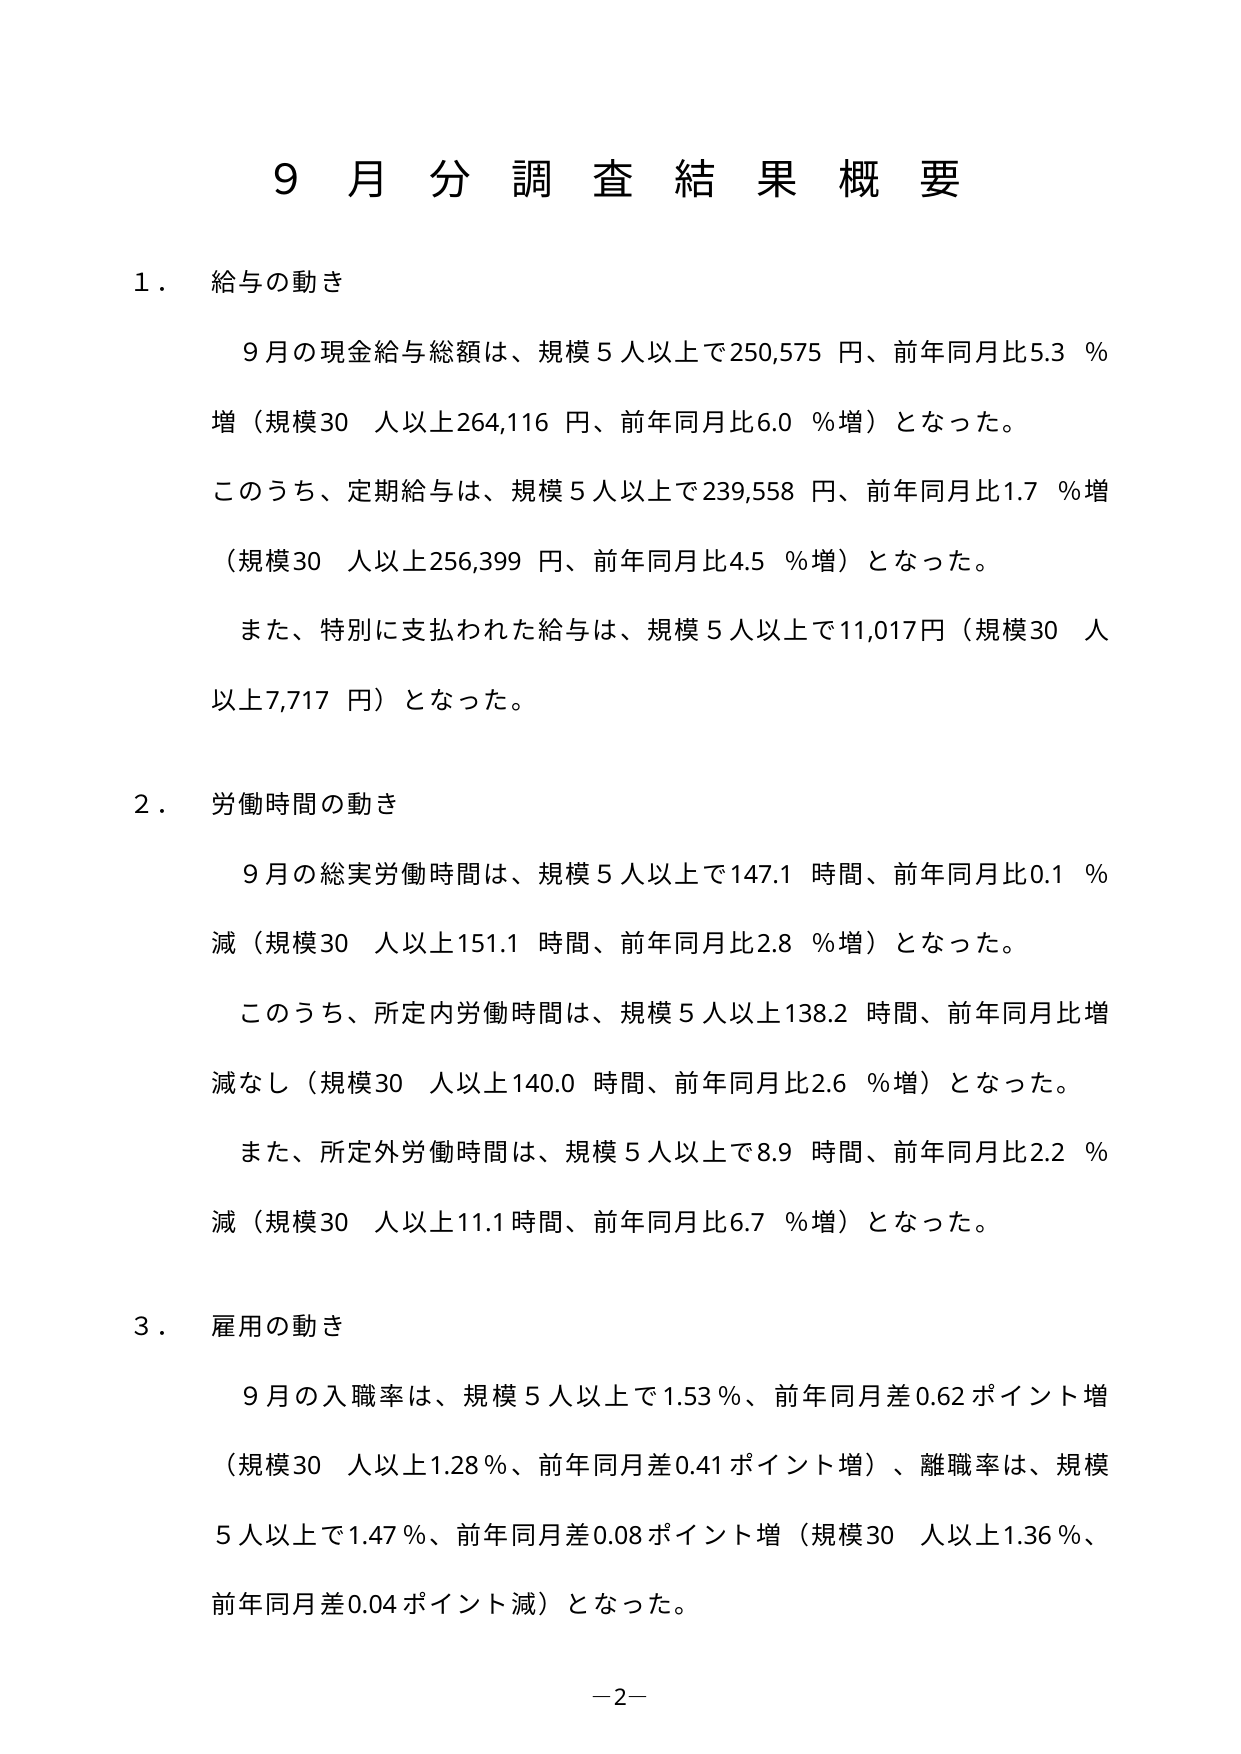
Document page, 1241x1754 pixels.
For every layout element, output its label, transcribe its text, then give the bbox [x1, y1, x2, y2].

list 雇用の動き [129, 1290, 1111, 1359]
text このうち、所定内労働時間は、規模５人以上138.2時間、前年同月比増減なし（規模30人以上140.0時間、前年同月比2.6％増）となった。 [184, 977, 1111, 1116]
text また、所定外労働時間は、規模５人以上で8.9時間、前年同月比2.2％減（規模30人以上11.1時間、前年同月比6.7％増）となった。 [184, 1116, 1111, 1255]
list 給与の動き [129, 246, 1111, 316]
text ９月の総実労働時間は、規模５人以上で147.1時間、前年同月比0.1％減（規模30人以上151.1時間、前年同月比2.8％増）となった。 [184, 838, 1111, 977]
text このうち、定期給与は、規模５人以上で239,558円、前年同月比1.7％増（規模30人以上256,399円、前年同月比4.5％増）となった。 [184, 455, 1111, 594]
text また、特別に支払われた給与は、規模５人以上で11,017円（規模30人以上7,717円）となった。 [184, 594, 1111, 733]
text ９月の現金給与総額は、規模５人以上で250,575円、前年同月比5.3％増（規模30人以上264,116円、前年同月比6.0％増）となった。 [184, 316, 1111, 455]
text ９ 月 分 調 査 結 果 概 要 [129, 142, 1111, 211]
text ９月の入職率は、規模５人以上で1.53％、前年同月差0.62ポイント増（規模30人以上1.28％、前年同月差0.41ポイント増）、離職率は、規模５人以上で1.47％、前年同月差0.08ポイント増（規模30人以上1.36％、前年同月差0.04ポイント減）となった。 [184, 1359, 1111, 1638]
list 労働時間の動き [129, 768, 1111, 838]
